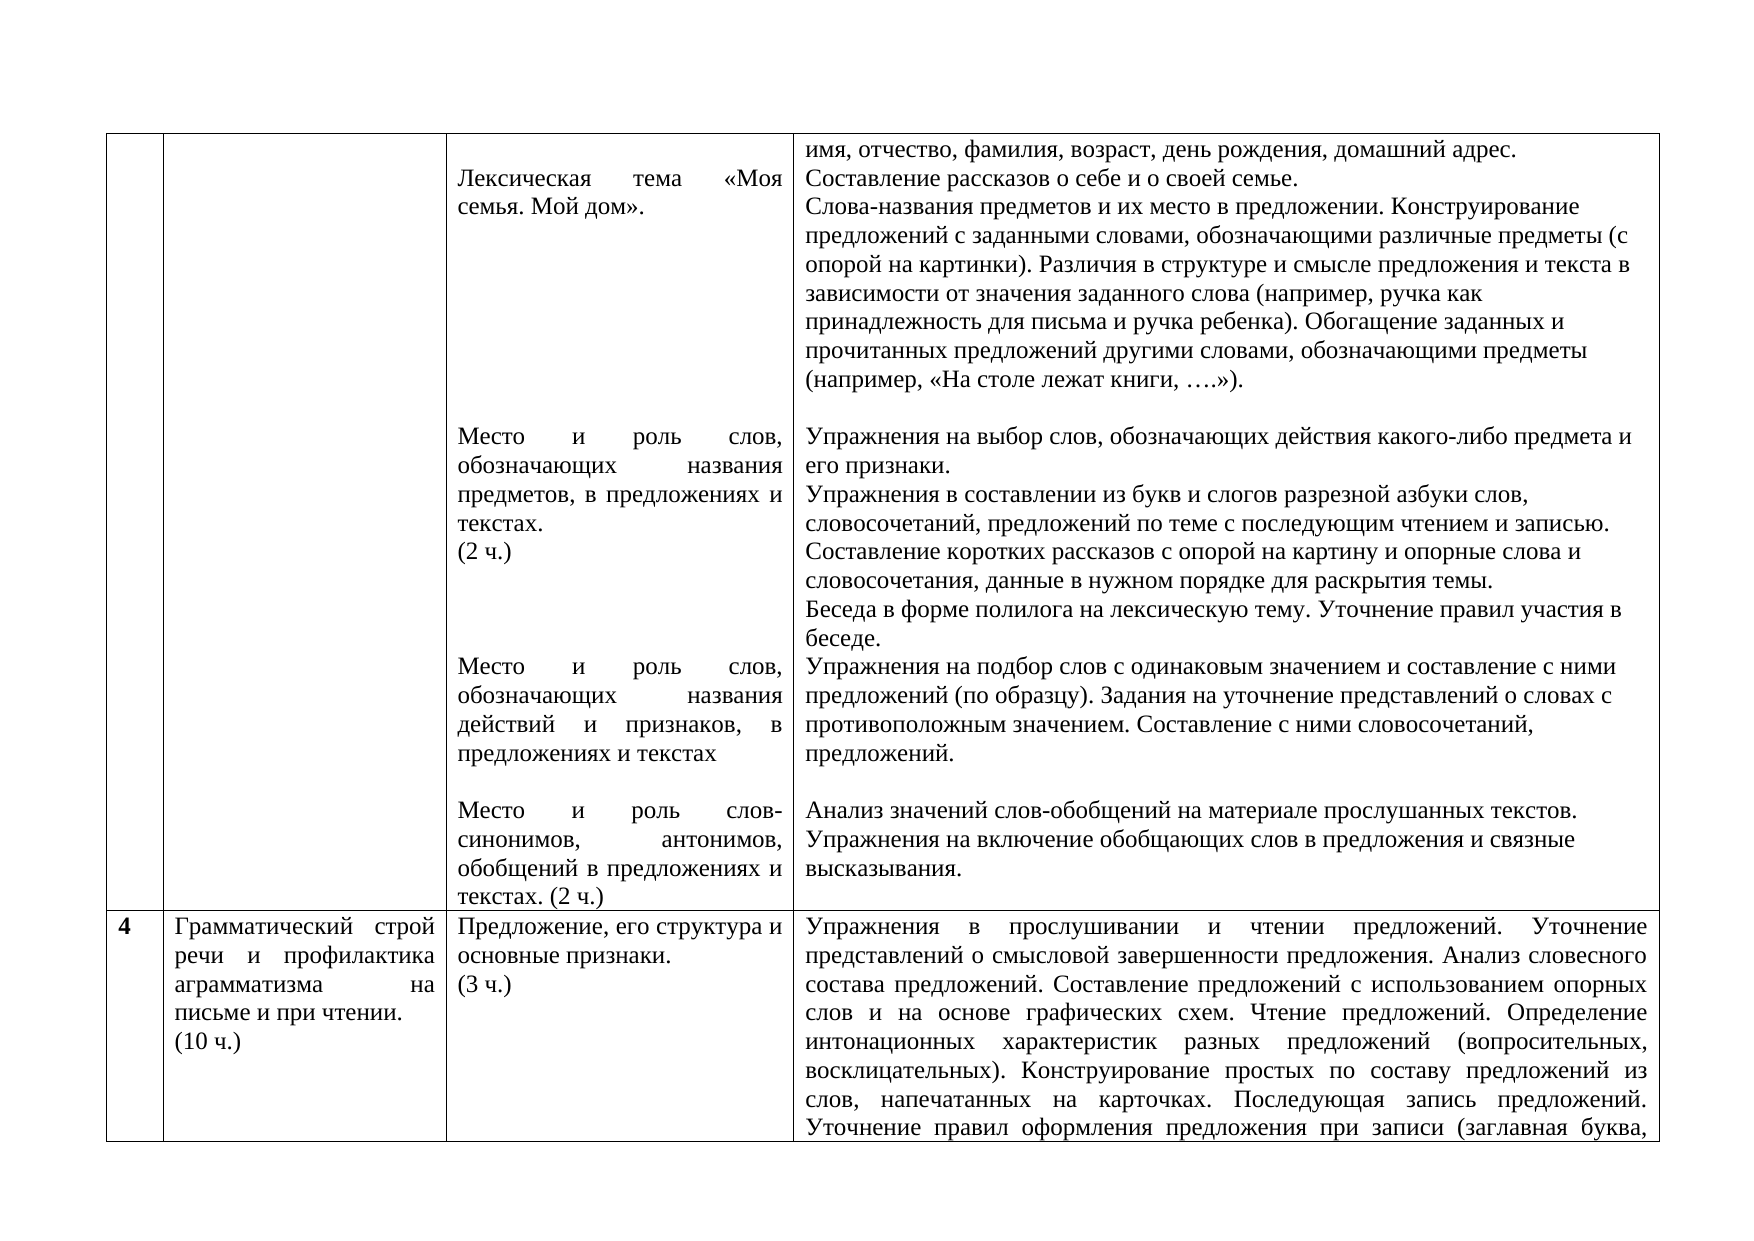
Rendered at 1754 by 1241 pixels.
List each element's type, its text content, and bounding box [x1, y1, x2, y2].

table_cell 4 [107, 911, 163, 1141]
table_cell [794, 911, 1659, 1141]
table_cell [447, 911, 793, 1141]
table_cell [447, 134, 793, 910]
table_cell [164, 911, 446, 1141]
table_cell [794, 134, 1659, 910]
table_cell 3 [107, 134, 163, 910]
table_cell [164, 134, 446, 910]
